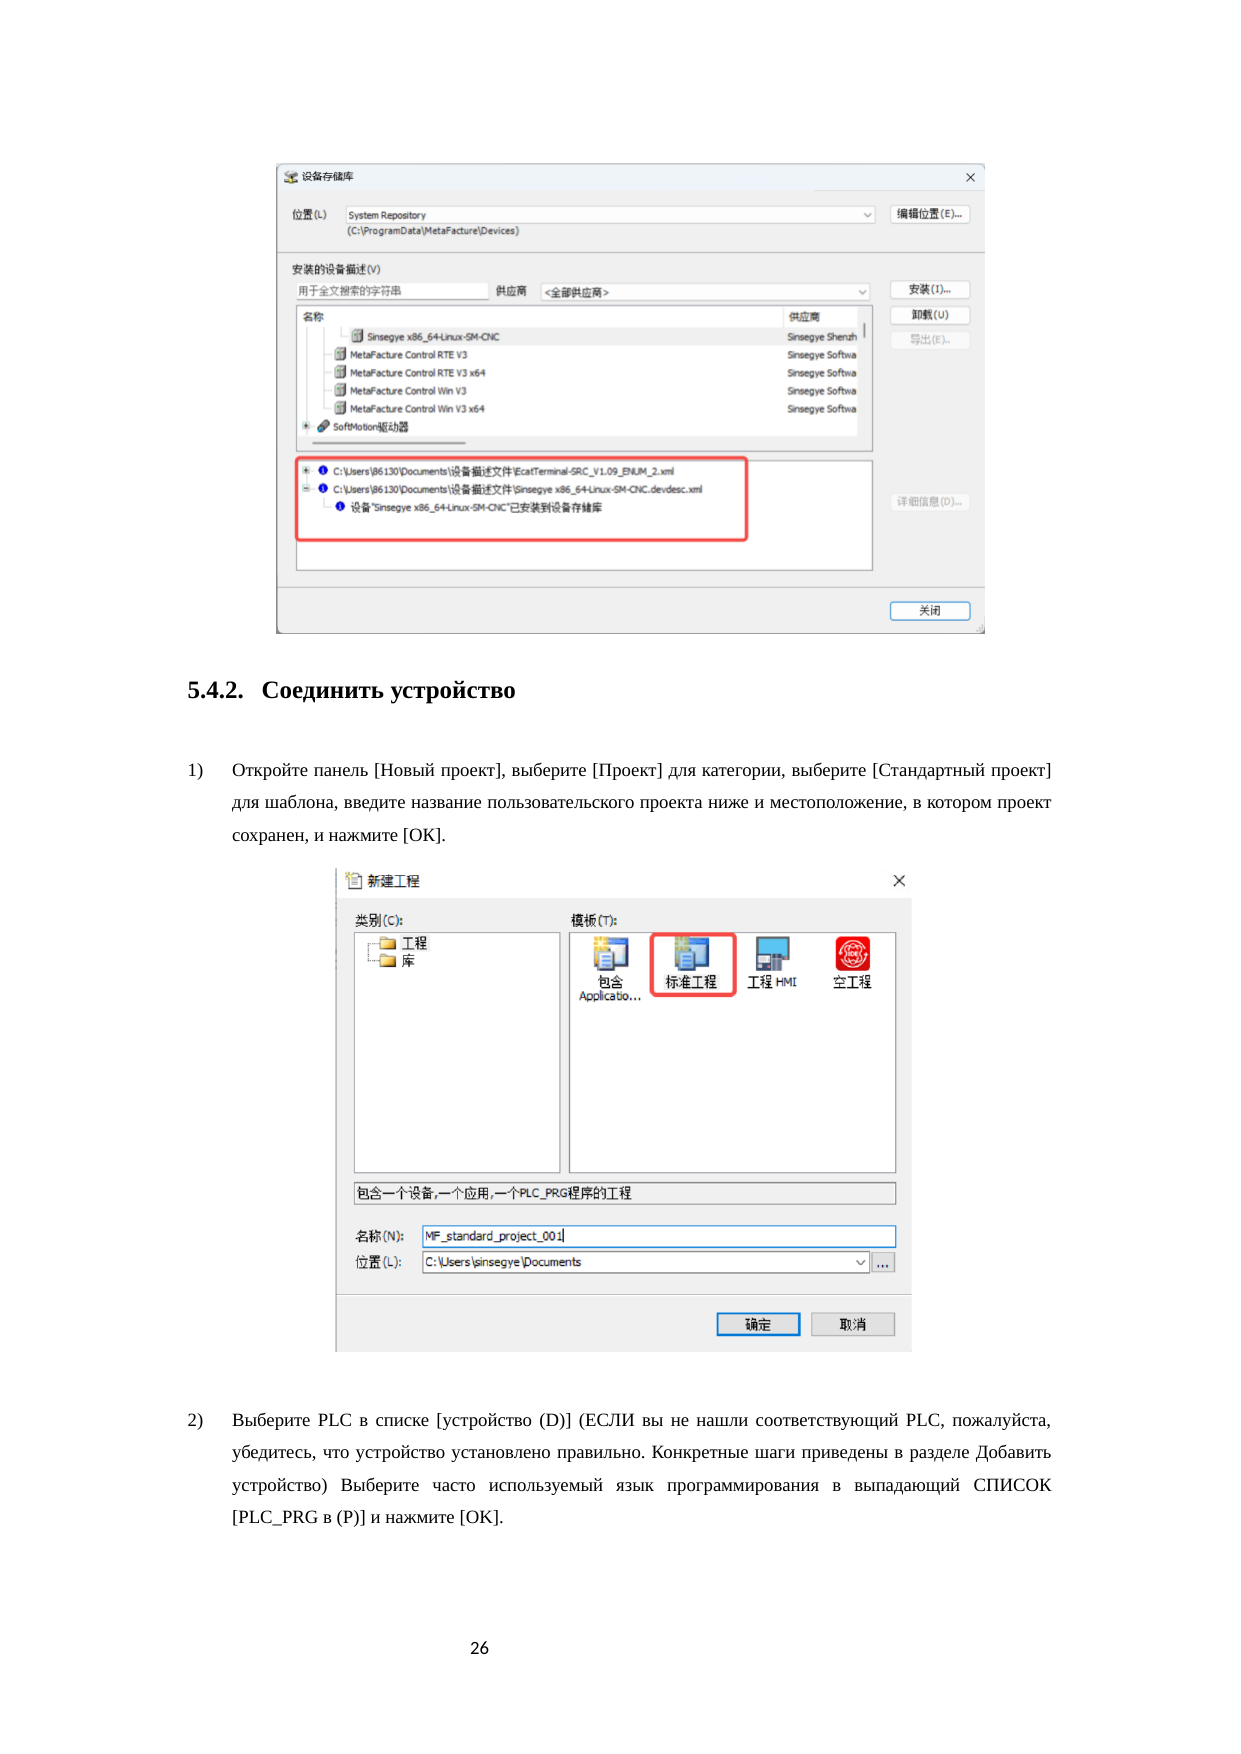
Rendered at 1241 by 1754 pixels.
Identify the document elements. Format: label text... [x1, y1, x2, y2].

list Выберите PLC в списке [устройство (D)] (ЕСЛИ вы не нашли соответствующий PLC, пожалуйста, убедитесь, что устройство установлено правильно. Конкретные шаги приведены в разделе Добавить устройство) Выберите часто используемый язык программирования в выпадающий СПИСОК [PLC_PRG в (P)] и нажмите [OK]. [187, 1403, 1053, 1533]
picture [275, 163, 986, 635]
list Откройте панель [Новый проект], выберите [Проект] для категории, выберите [Стандартный проект] для шаблона, введите название пользовательского проекта ниже и местоположение, в котором проект сохранен, и нажмите [ОК]. [187, 753, 1053, 851]
picture [335, 868, 912, 1352]
